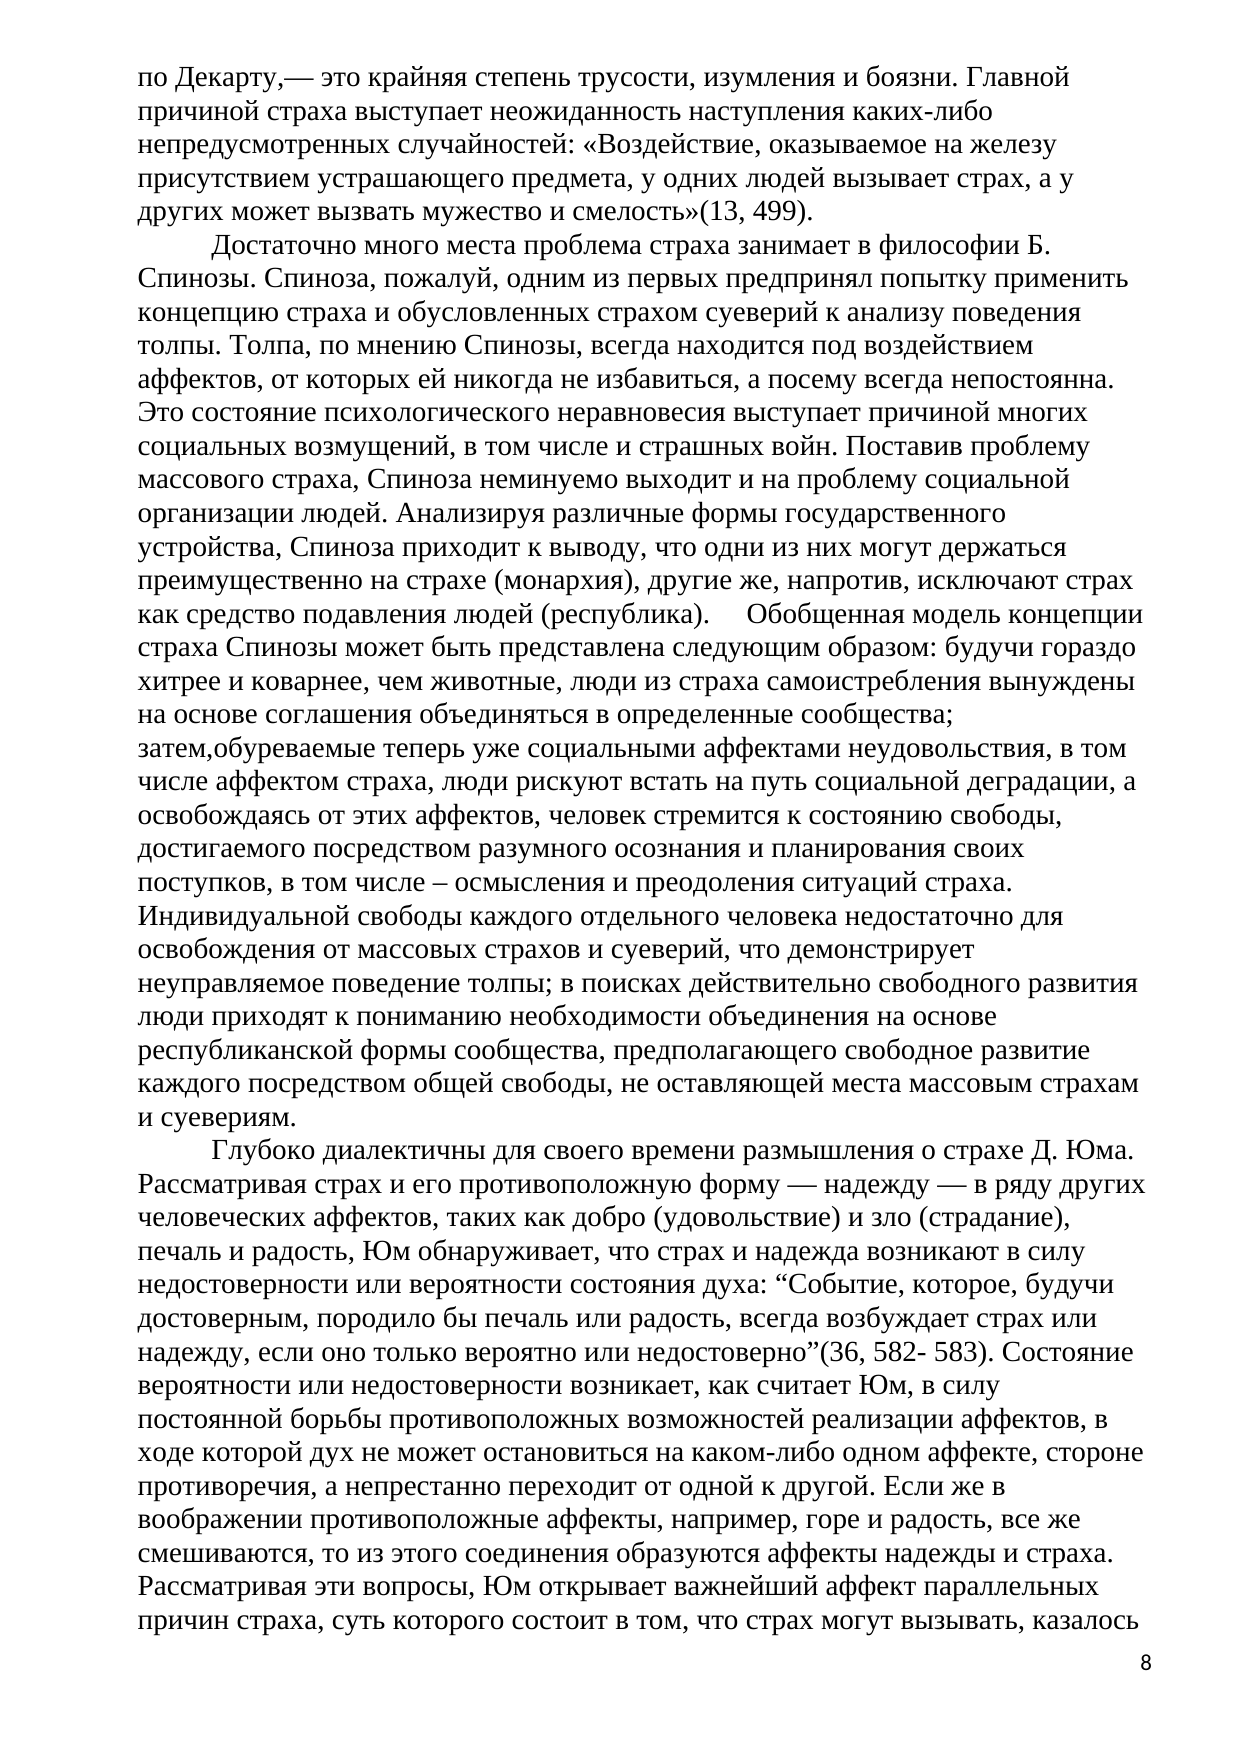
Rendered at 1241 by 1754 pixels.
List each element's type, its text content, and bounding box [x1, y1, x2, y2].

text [137, 1132, 1152, 1636]
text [137, 59, 1152, 227]
text Достаточно много места проблема страха занимает в философии Б. Спинозы. Спиноза, пожалуй, одним из первых предпринял попытку применить концепцию страха и обусловленных страхом суеверий к анализу поведения толпы. Толпа, по мнению Спинозы, всегда находится под воздействием аффектов, от которых ей никогда не избавиться, а посему всегда непостоянна. Это состояние психологического неравновесия выступает причиной многих социальных возмущений, в том числе и страшных войн. Поставив проблему массового страха, Спиноза неминуемо выходит и на проблему социальной организации людей. Анализируя различные формы государственного устройства, Спиноза приходит к выводу, что одни из них могут держаться преимущественно на страхе (монархия), другие же, напротив, исключают страх как средство подавления людей (республика). Обобщенная модель концепции страха Спинозы может быть представлена следующим образом: будучи гораздо хитрее и коварнее, чем животные, люди из страха самоистребления вынуждены на основе соглашения объединяться в определенные сообщества; затем,обуреваемые теперь уже социальными аффектами неудовольствия, в том числе аффектом страха, люди рискуют встать на путь социальной деградации, а освобождаясь от этих аффектов, человек стремится к состоянию свободы, достигаемого посредством разумного осознания и планирования своих поступков, в том числе – осмысления и преодоления ситуаций страха. Индивидуальной свободы каждого отдельного человека недостаточно для освобождения от массовых страхов и суеверий, что демонстрирует неуправляемое поведение толпы; в поисках действительно свободного развития люди приходят к пониманию необходимости объединения на основе республиканской формы сообщества, предполагающего свободное развитие каждого посредством общей свободы, не оставляющей места массовым страхам и суевериям. [137, 227, 1152, 1132]
